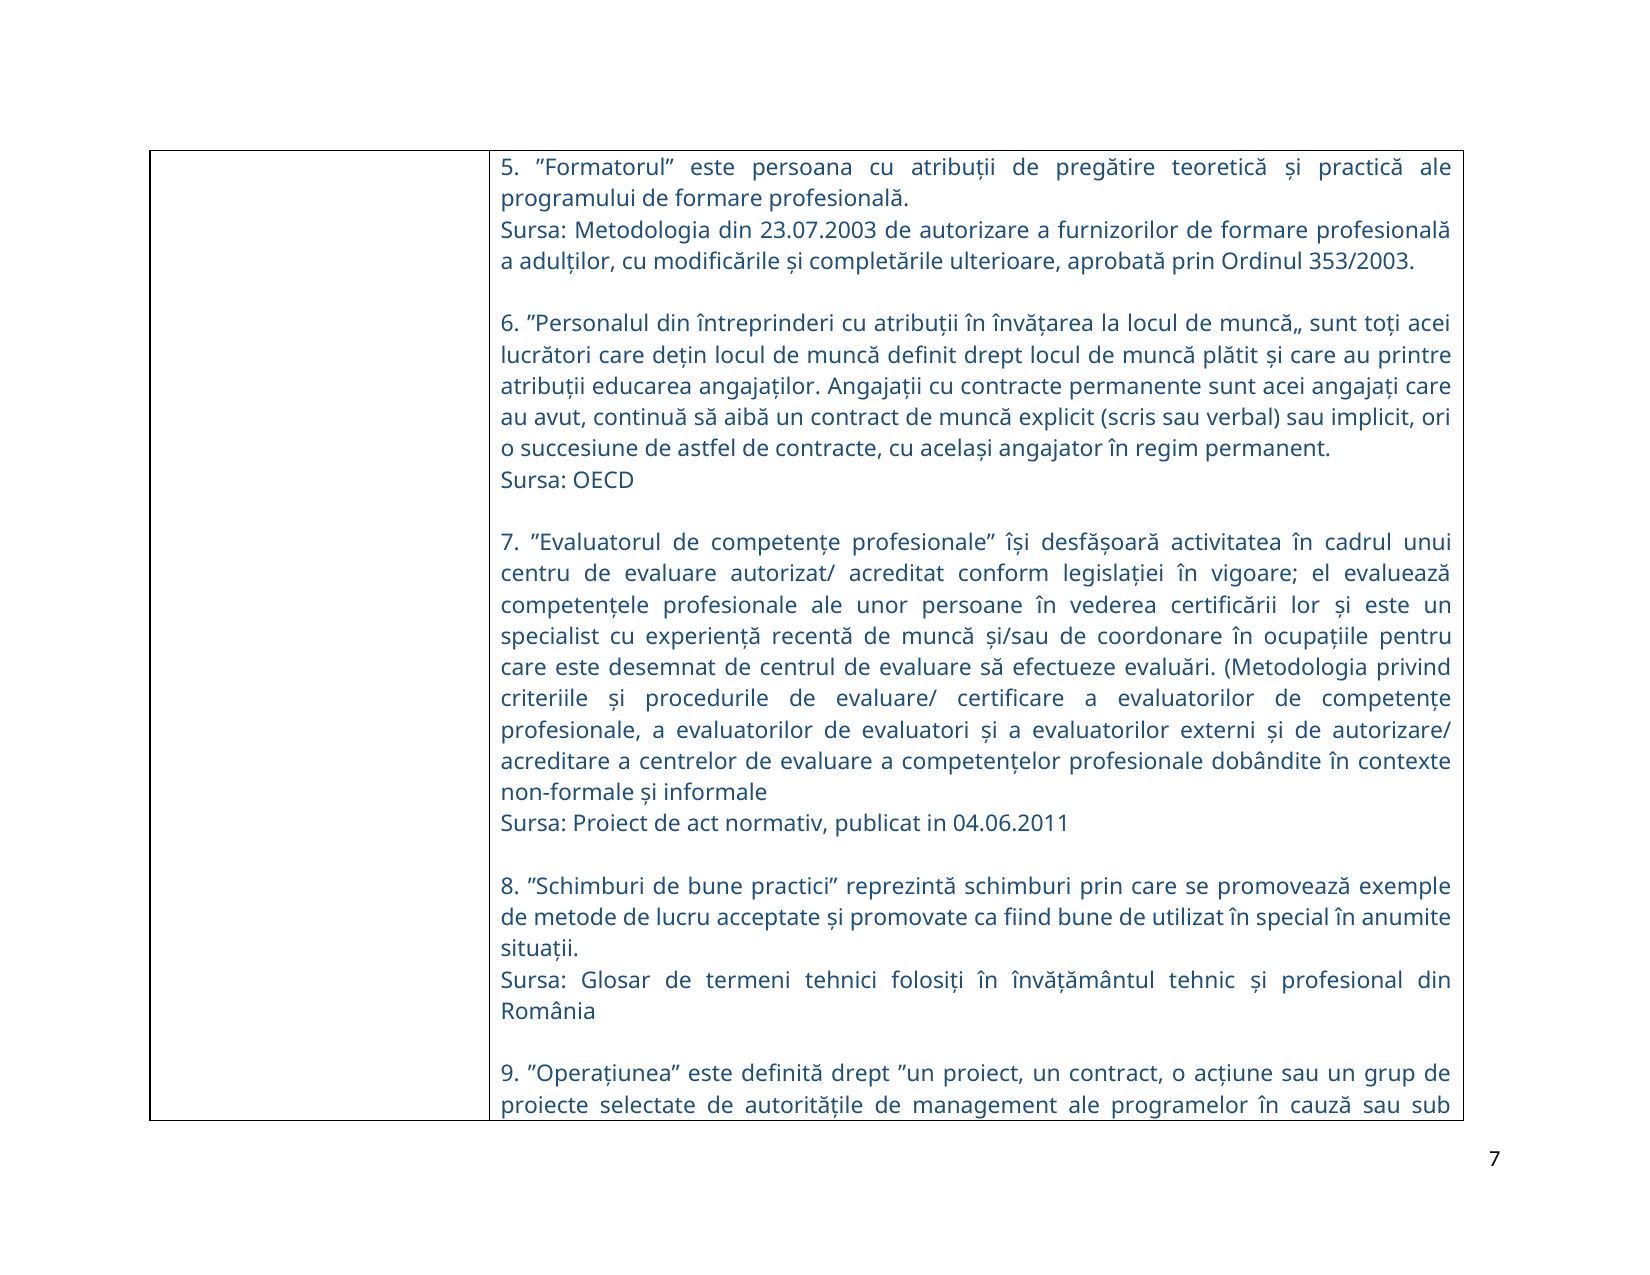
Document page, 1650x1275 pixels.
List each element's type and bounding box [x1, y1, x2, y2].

table_cell [151, 151, 489, 1120]
table_cell [490, 151, 1463, 1120]
